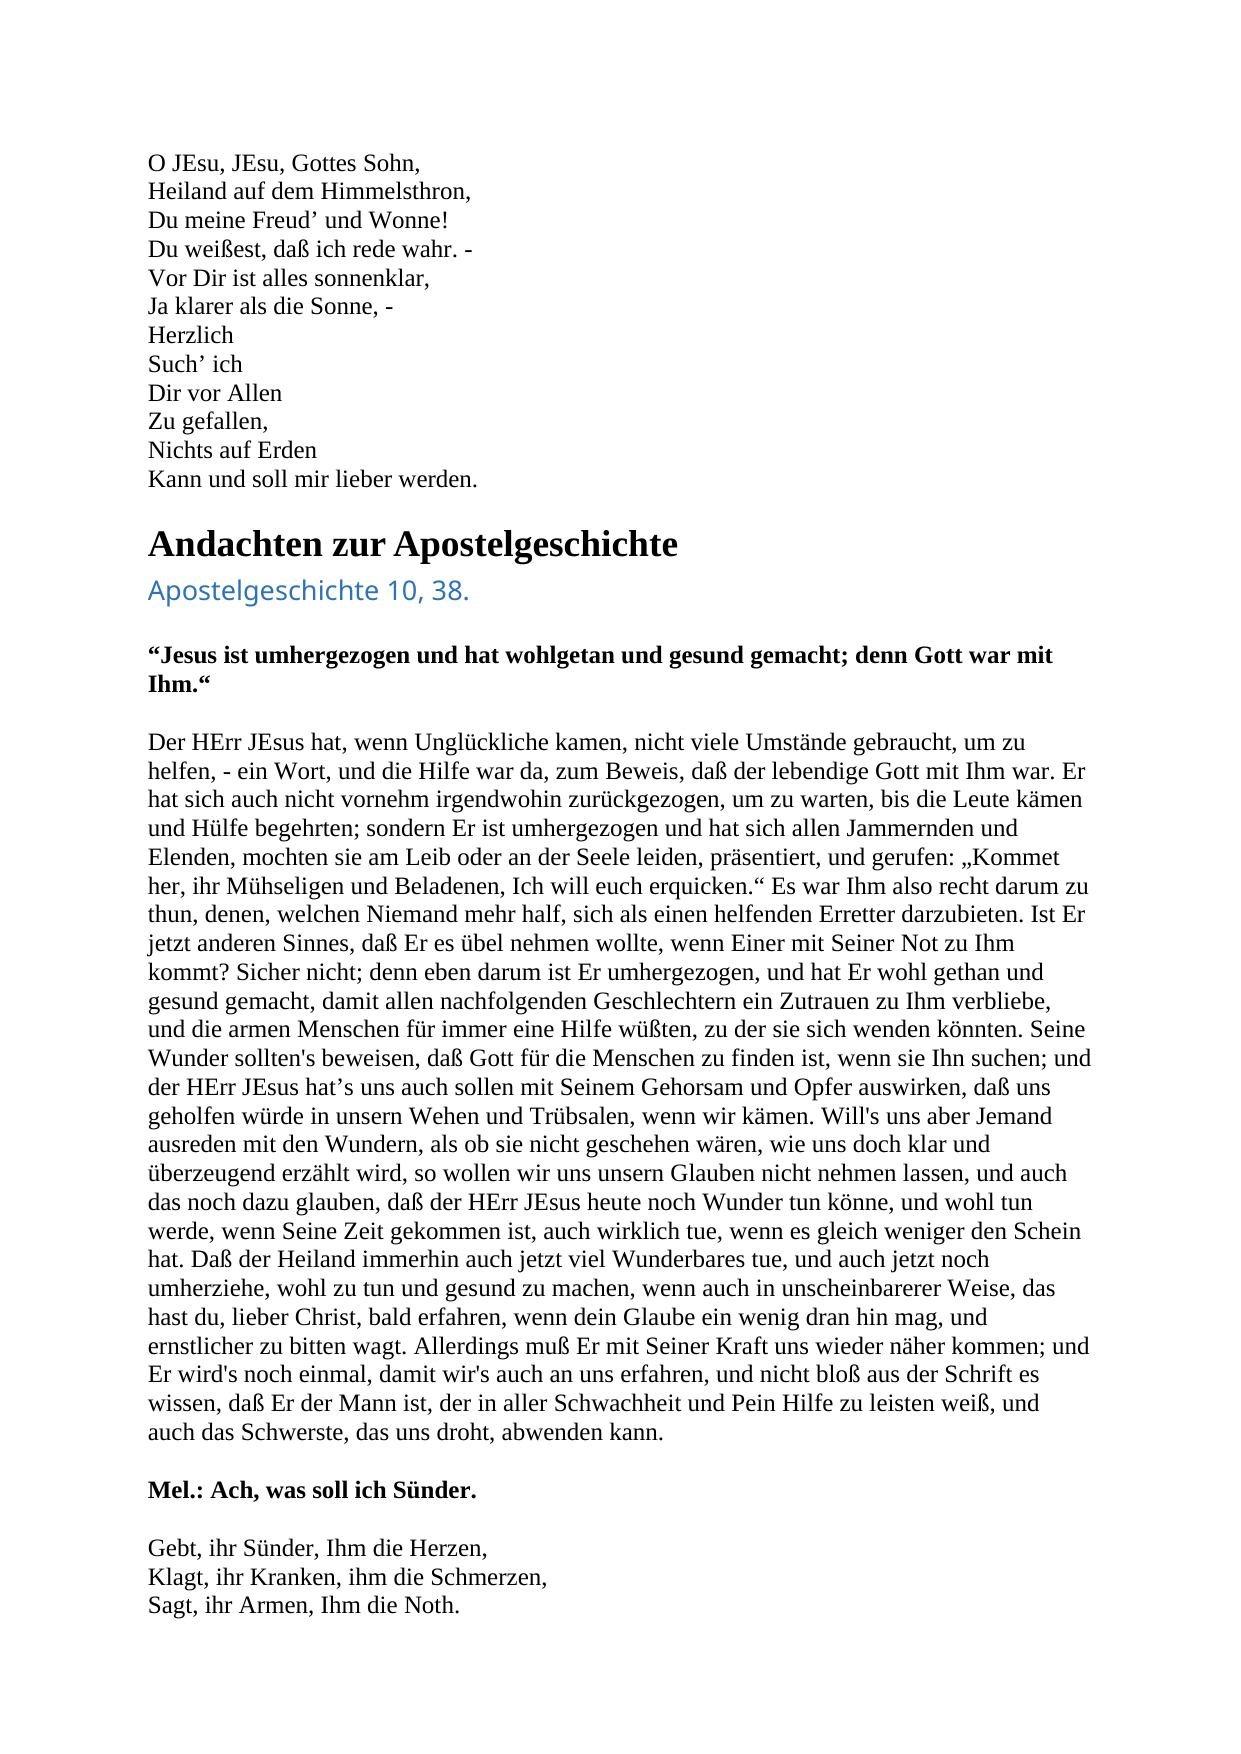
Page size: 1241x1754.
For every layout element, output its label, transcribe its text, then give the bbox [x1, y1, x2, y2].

subtitle Apostelgeschichte 10, 38. [148, 571, 1093, 608]
text O JEsu, JEsu, Gottes Sohn, Heiland auf dem Himmelsthron, Du meine Freud’ und Wonne! Du weißest, daß ich rede wahr. - Vor Dir ist alles sonnenklar, Ja klarer als die Sonne, - Herzlich Such’ ich Dir vor Allen Zu gefallen, Nichts auf Erden Kann und soll mir lieber werden. [148, 148, 1093, 493]
text Mel.: Ach, was soll ich Sünder. [148, 1475, 1093, 1504]
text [148, 1533, 1093, 1619]
subtitle Andachten zur Apostelgeschichte [148, 522, 1093, 565]
text “Jesus ist umhergezogen und hat wohlgetan und gesund gemacht; denn Gott war mit Ihm.“ [148, 640, 1093, 698]
text Der HErr JEsus hat, wenn Unglückliche kamen, nicht viele Umstände gebraucht, um zu helfen, - ein Wort, und die Hilfe war da, zum Beweis, daß der lebendige Gott mit Ihm war. Er hat sich auch nicht vornehm irgendwohin zurückgezogen, um zu warten, bis die Leute kämen und Hülfe begehrten; sondern Er ist umhergezogen und hat sich allen Jammernden und Elenden, mochten sie am Leib oder an der Seele leiden, präsentiert, und gerufen: „Kommet her, ihr Mühseligen und Beladenen, Ich will euch erquicken.“ Es war Ihm also recht darum zu thun, denen, welchen Niemand mehr half, sich als einen helfenden Erretter darzubieten. Ist Er jetzt anderen Sinnes, daß Er es übel nehmen wollte, wenn Einer mit Seiner Not zu Ihm kommt? Sicher nicht; denn eben darum ist Er umhergezogen, und hat Er wohl gethan und gesund gemacht, damit allen nachfolgenden Geschlechtern ein Zutrauen zu Ihm verbliebe, und die armen Menschen für immer eine Hilfe wüßten, zu der sie sich wenden könnten. Seine Wunder sollten's beweisen, daß Gott für die Menschen zu finden ist, wenn sie Ihn suchen; und der HErr JEsus hat’s uns auch sollen mit Seinem Gehorsam und Opfer auswirken, daß uns geholfen würde in unsern Wehen und Trübsalen, wenn wir kämen. Will's uns aber Jemand ausreden mit den Wundern, als ob sie nicht geschehen wären, wie uns doch klar und überzeugend erzählt wird, so wollen wir uns unsern Glauben nicht nehmen lassen, und auch das noch dazu glauben, daß der HErr JEsus heute noch Wunder tun könne, und wohl tun werde, wenn Seine Zeit gekommen ist, auch wirklich tue, wenn es gleich weniger den Schein hat. Daß der Heiland immerhin auch jetzt viel Wunderbares tue, und auch jetzt noch umherziehe, wohl zu tun und gesund zu machen, wenn auch in unscheinbarerer Weise, das hast du, lieber Christ, bald erfahren, wenn dein Glaube ein wenig dran hin mag, und ernstlicher zu bitten wagt. Allerdings muß Er mit Seiner Kraft uns wieder näher kommen; und Er wird's noch einmal, damit wir's auch an uns erfahren, und nicht bloß aus der Schrift es wissen, daß Er der Mann ist, der in aller Schwachheit und Pein Hilfe zu leisten weiß, und auch das Schwerste, das uns droht, abwenden kann. [148, 727, 1093, 1446]
